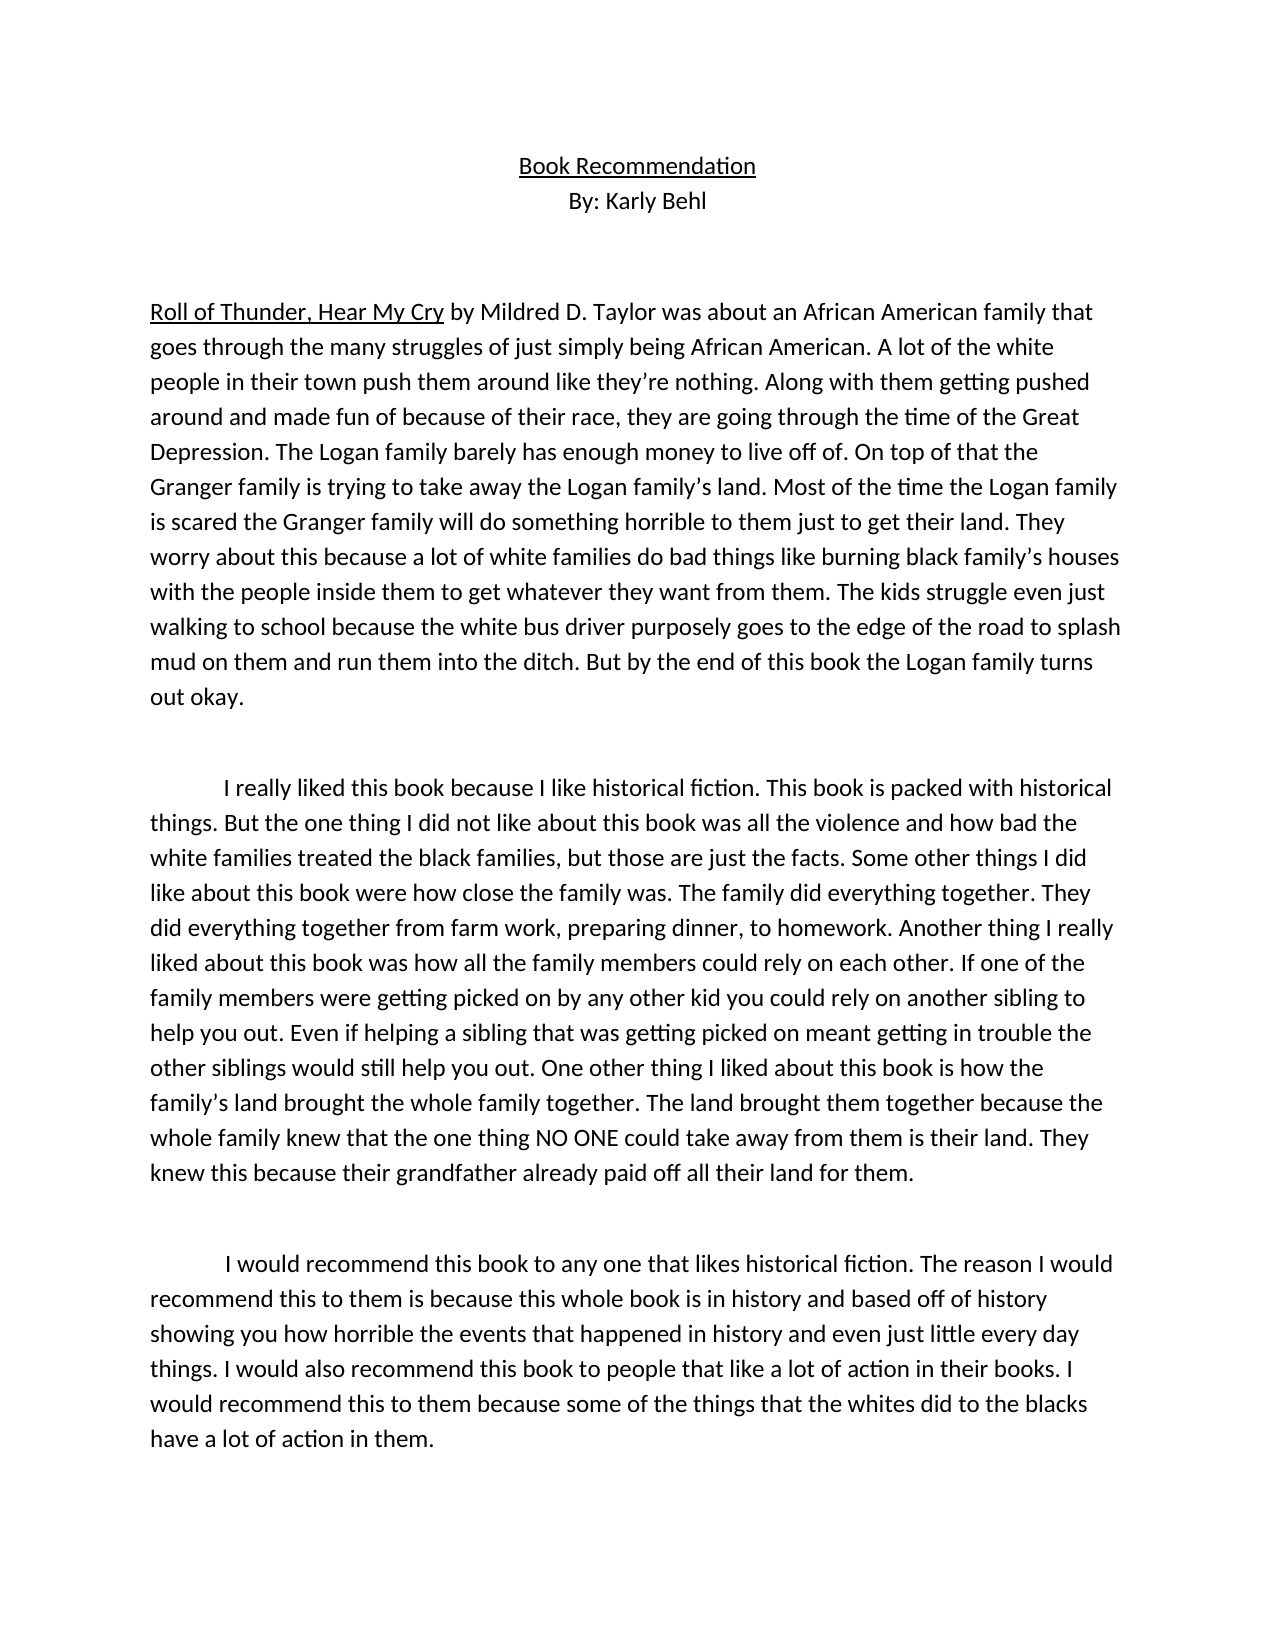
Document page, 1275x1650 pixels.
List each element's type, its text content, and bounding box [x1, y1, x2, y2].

text Book Recommendation By: Karly Behl [150, 150, 1125, 216]
text I really liked this book because I like historical fiction. This book is packed with historical things. But the one thing I did not like about this book was all the violence and how bad the white families treated the black families, but those are just the facts. Some other things I did like about this book were how close the family was. The family did everything together. They did everything together from farm work, preparing dinner, to homework. Another thing I really liked about this book was how all the family members could rely on each other. If one of the family members were getting picked on by any other kid you could rely on another sibling to help you out. Even if helping a sibling that was getting picked on meant getting in trouble the other siblings would still help you out. One other thing I liked about this book is how the family’s land brought the whole family together. The land brought them together because the whole family knew that the one thing NO ONE could take away from them is their land. They knew this because their grandfather already paid off all their land for them. [150, 737, 1125, 1222]
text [150, 1248, 1125, 1453]
text Roll of Thunder, Hear My Cry by Mildred D. Taylor was about an African American family that goes through the many struggles of just simply being African American. A lot of the white people in their town push them around like they’re nothing. Along with them getting pushed around and made fun of because of their race, they are going through the time of the Great Depression. The Logan family barely has enough money to live off of. On top of that the Granger family is trying to take away the Logan family’s land. Most of the time the Logan family is scared the Granger family will do something horrible to them just to get their land. They worry about this because a lot of white families do bad things like burning black family’s houses with the people inside them to get whatever they want from them. The kids struggle even just walking to school because the white bus driver purposely goes to the edge of the road to splash mud on them and run them into the ditch. But by the end of this book the Logan family turns out okay. [150, 241, 1125, 712]
